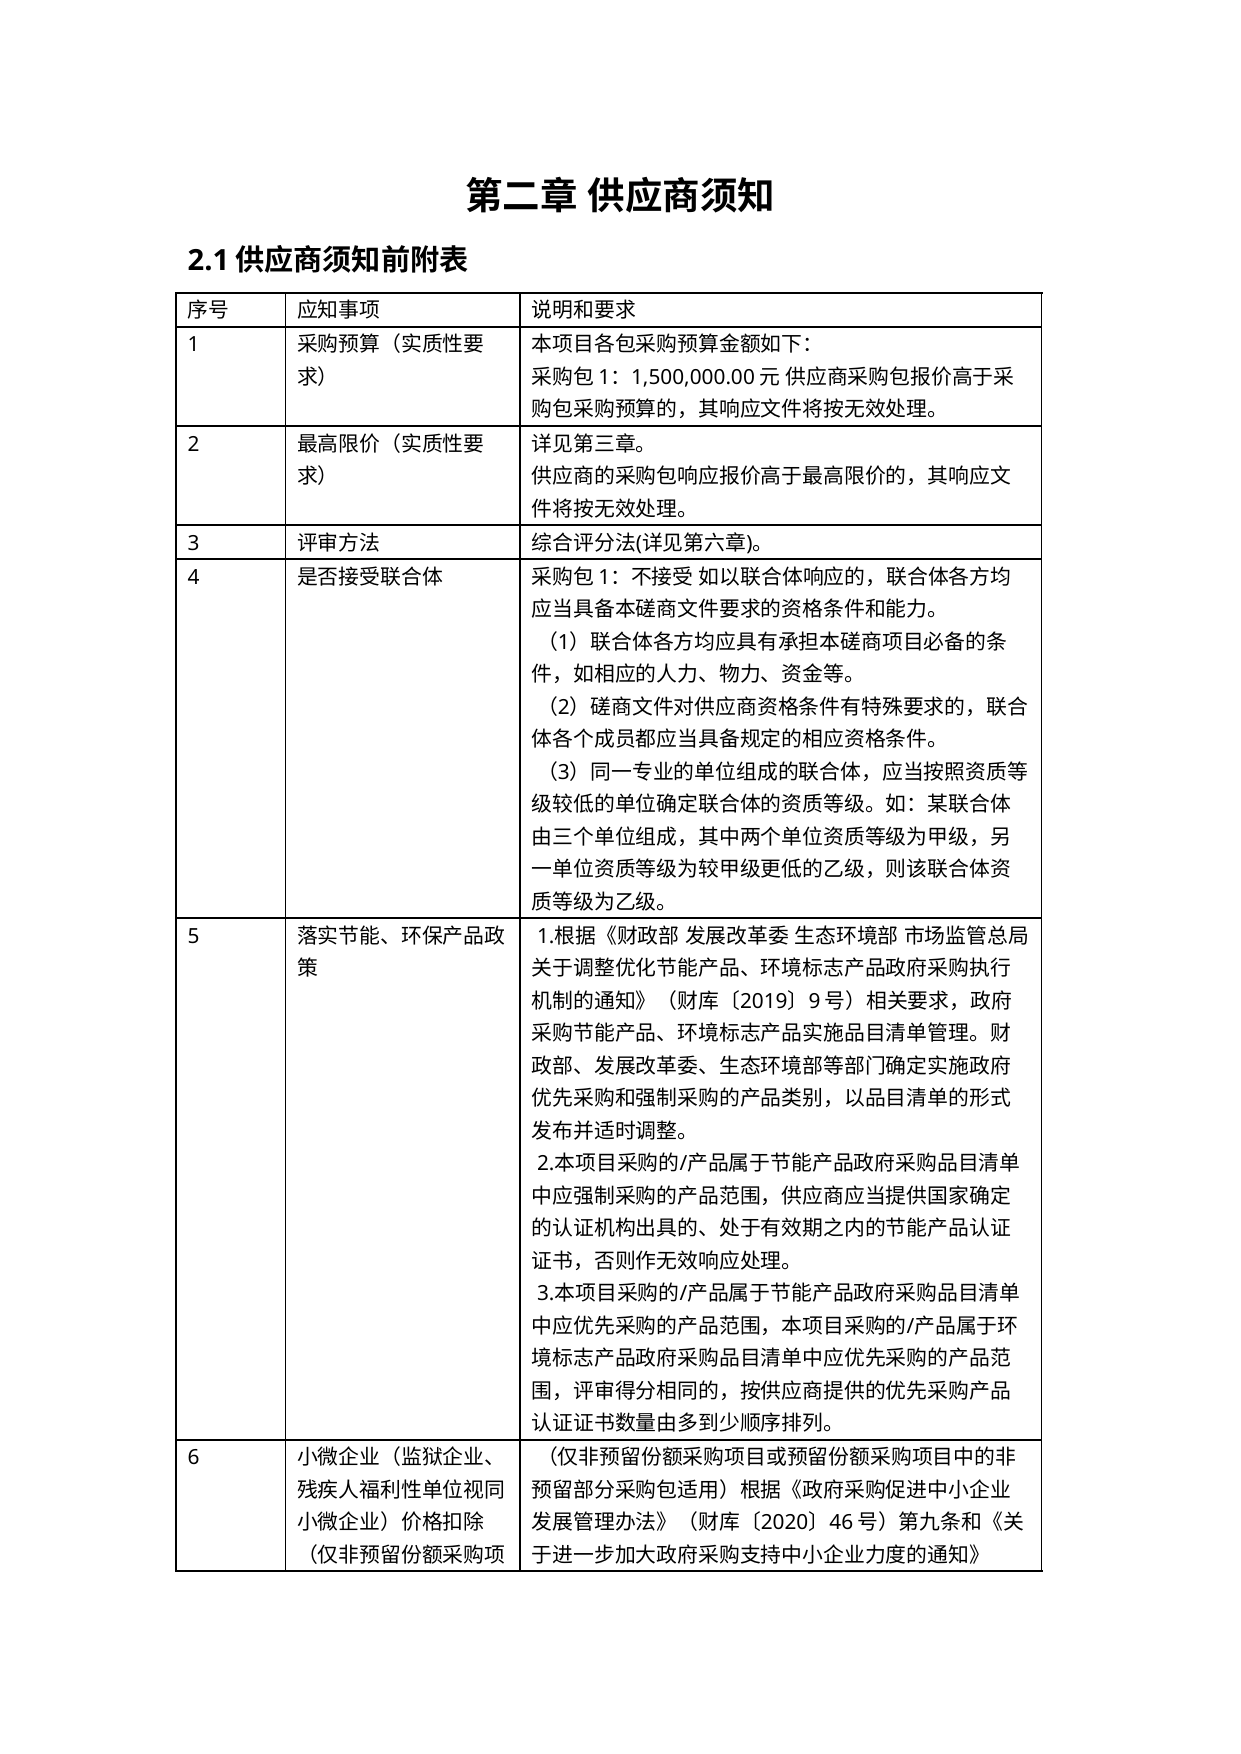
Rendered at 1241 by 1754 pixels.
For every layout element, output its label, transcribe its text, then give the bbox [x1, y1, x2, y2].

table_cell 评审方法 [286, 526, 519, 558]
table_cell 是否接受联合体 [286, 560, 519, 917]
table_cell 5 [177, 919, 285, 1439]
table_cell 最高限价（实质性要求） [286, 427, 519, 524]
table_header 序号 [177, 294, 285, 326]
table_cell 3 [177, 526, 285, 558]
text 2.1供应商须知前附表 [187, 227, 1053, 292]
table_cell 4 [177, 560, 285, 917]
table_cell 2 [177, 427, 285, 524]
table_cell 综合评分法(详见第六章)。 [521, 526, 1041, 558]
table_cell 采购包1：不接受 如以联合体响应的，联合体各方均应当具备本磋商文件要求的资格条件和能力。 （1）联合体各方均应具有承担本磋商项目必备的条件，如相应的人力、物力、资金等。 （2）磋商文件对供应商资格条件有特殊要求的，联合体各个成员都应当具备规定的相应资格条件。 （3）同一专业的单位组成的联合体，应当按照资质等级较低的单位确定联合体的资质等级。如：某联合体由三个单位组成，其中两个单位资质等级为甲级，另一单位资质等级为较甲级更低的乙级，则该联合体资质等级为乙级。 [521, 560, 1041, 917]
table_header 应知事项 [286, 294, 519, 326]
table_cell 1.根据《财政部 发展改革委 生态环境部 市场监管总局关于调整优化节能产品、环境标志产品政府采购执行机制的通知》（财库〔2019〕9号）相关要求，政府采购节能产品、环境标志产品实施品目清单管理。财政部、发展改革委、生态环境部等部门确定实施政府优先采购和强制采购的产品类别，以品目清单的形式发布并适时调整。 2.本项目采购的/产品属于节能产品政府采购品目清单中应强制采购的产品范围，供应商应当提供国家确定的认证机构出具的、处于有效期之内的节能产品认证证书，否则作无效响应处理。 3.本项目采购的/产品属于节能产品政府采购品目清单中应优先采购的产品范围，本项目采购的/产品属于环境标志产品政府采购品目清单中应优先采购的产品范围，评审得分相同的，按供应商提供的优先采购产品认证证书数量由多到少顺序排列。 [521, 919, 1041, 1439]
table_cell 1 [177, 328, 285, 425]
table_cell 本项目各包采购预算金额如下： 采购包1：1,500,000.00元 供应商采购包报价高于采购包采购预算的，其响应文件将按无效处理。 [521, 328, 1041, 425]
text 第二章 供应商须知 [187, 162, 1053, 227]
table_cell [286, 1441, 519, 1570]
table_cell 落实节能、环保产品政策 [286, 919, 519, 1439]
table_cell 采购预算（实质性要求） [286, 328, 519, 425]
table_cell 详见第三章。 供应商的采购包响应报价高于最高限价的，其响应文件将按无效处理。 [521, 427, 1041, 524]
table_header 说明和要求 [521, 294, 1041, 326]
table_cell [521, 1441, 1041, 1570]
table_cell 6 [177, 1441, 285, 1570]
